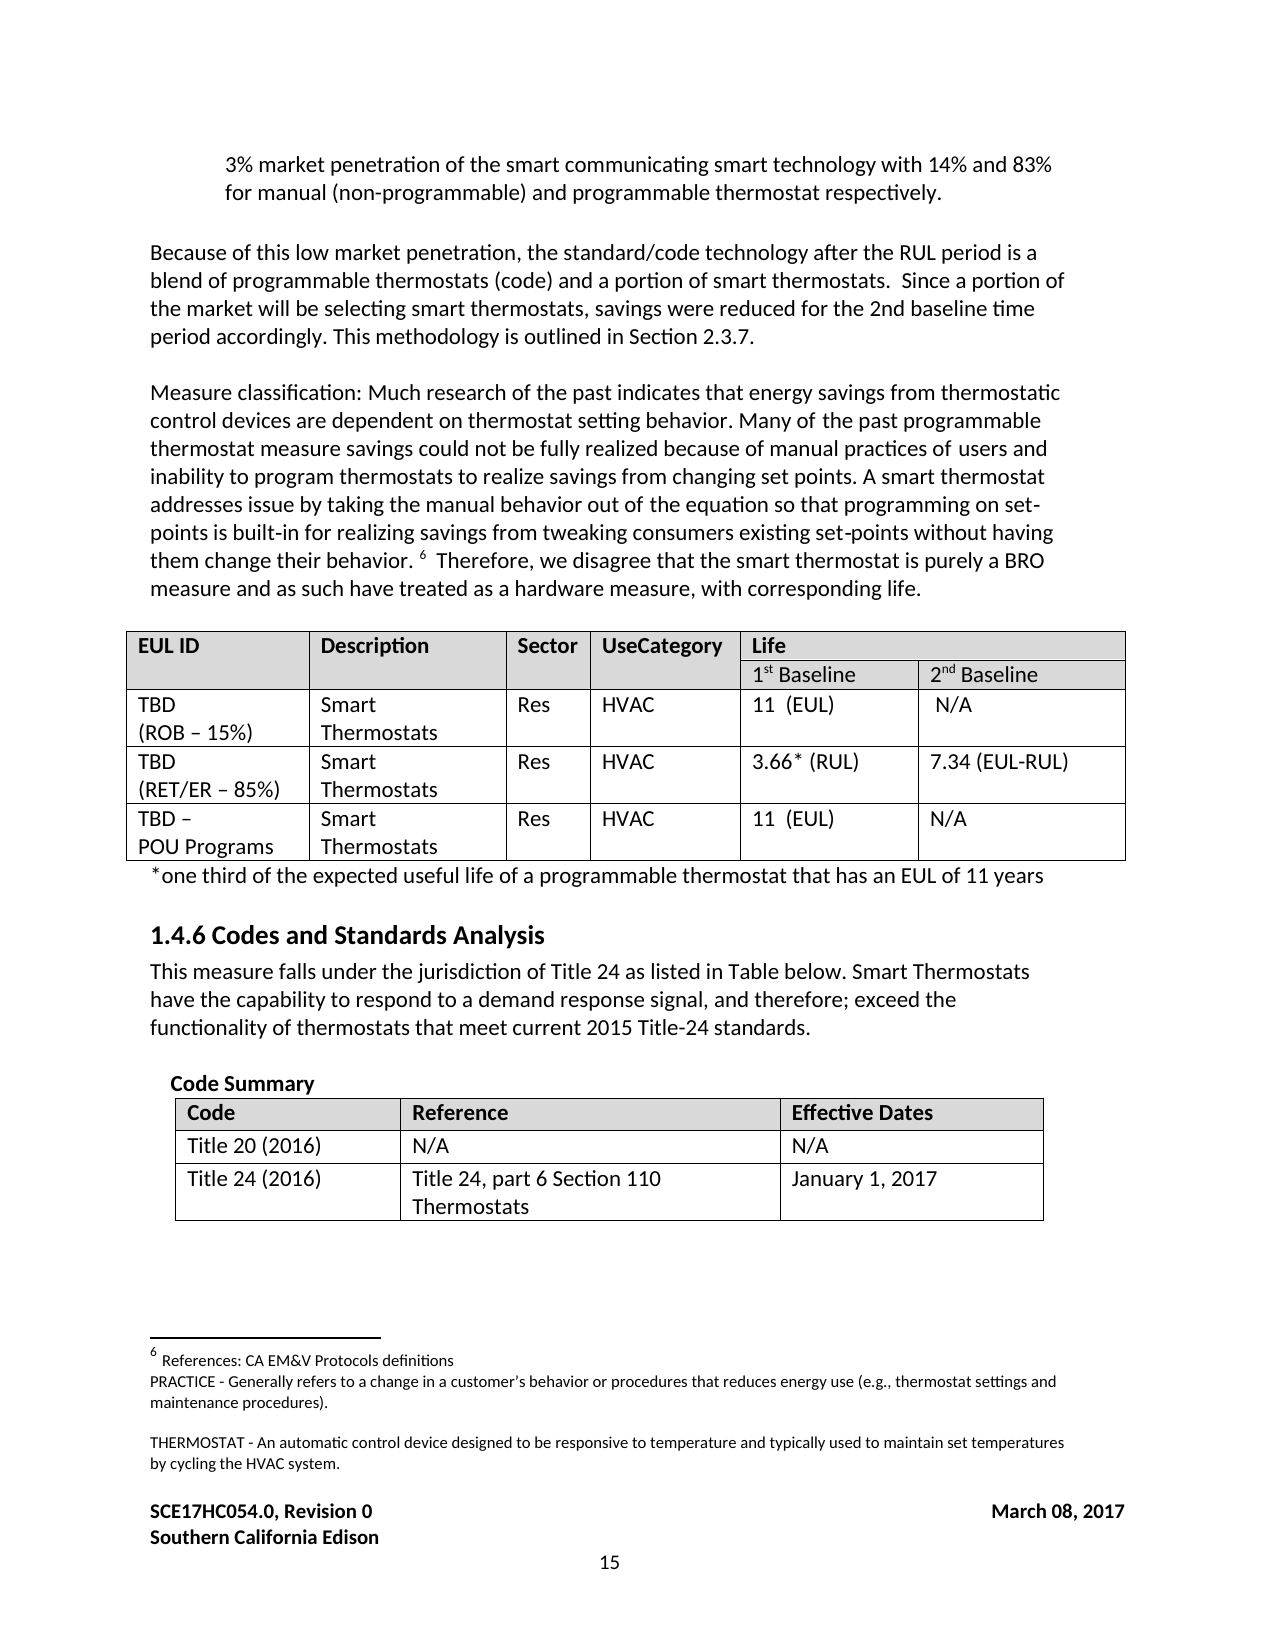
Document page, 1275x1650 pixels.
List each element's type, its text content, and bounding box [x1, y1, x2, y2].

table_cell N/A [401, 1131, 780, 1163]
table_cell HVAC [591, 747, 740, 803]
table_header UseCategory [591, 632, 740, 689]
text Measure classification: Much research of the past indicates that energy savings from thermostatic control devices are dependent on thermostat setting behavior. Many of the past programmable thermostat measure savings could not be fully realized because of manual practices of users and inability to program thermostats to realize savings from changing set points. A smart thermostat addresses issue by taking the manual behavior out of the equation so that programming on set‐points is built‐in for realizing savings from tweaking consumers existing set‐points without having them change their behavior. Therefore, we disagree that the smart thermostat is purely a BRO measure and as such have treated as a hardware measure, with corresponding life. [150, 378, 1069, 602]
table_cell 2nd Baseline [919, 661, 1125, 689]
table_cell January 1, 2017 [781, 1164, 1043, 1220]
table_cell Title 20 (2016) [176, 1131, 400, 1163]
text *one third of the expected useful life of a programmable thermostat that has an EUL of 11 years [150, 861, 1069, 889]
table_header Effective Dates [781, 1099, 1043, 1130]
table_cell Title 24 (2016) [176, 1164, 400, 1220]
table_cell 11 (EUL) [741, 804, 918, 860]
table_cell N/A [919, 804, 1125, 860]
table_header Reference [401, 1099, 780, 1130]
table_cell 11 (EUL) [741, 690, 918, 746]
text This measure falls under the jurisdiction of Title 24 as listed in Table below. Smart Thermostats have the capability to respond to a demand response signal, and therefore; exceed the functionality of thermostats that meet current 2015 Title-24 standards. [150, 957, 1069, 1041]
table_header Sector [507, 632, 590, 689]
text Code Summary [150, 1069, 1069, 1097]
table_header Description [310, 632, 506, 689]
table_cell 7.34 (EUL-RUL) [919, 747, 1125, 803]
table_cell N/A [919, 690, 1125, 746]
table_cell Smart Thermostats [310, 804, 506, 860]
table_cell HVAC [591, 690, 740, 746]
text Because of this low market penetration, the standard/code technology after the RUL period is a blend of programmable thermostats (code) and a portion of smart thermostats. Since a portion of the market will be selecting smart thermostats, savings were reduced for the 2nd baseline time period accordingly. This methodology is outlined in Section 2.3.7. [150, 238, 1069, 350]
table_cell N/A [781, 1131, 1043, 1163]
table_cell Smart Thermostats [310, 690, 506, 746]
table_header EUL ID [127, 632, 309, 689]
table_cell TBD – POU Programs [127, 804, 309, 860]
table_cell HVAC [591, 804, 740, 860]
table_header Code [176, 1099, 400, 1130]
table_cell 1st Baseline [741, 661, 918, 689]
table_cell Smart Thermostats [310, 747, 506, 803]
table_cell Res [507, 690, 590, 746]
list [187, 150, 1069, 206]
table_cell 3.66* (RUL) [741, 747, 918, 803]
table_header Life [741, 632, 1125, 659]
table_cell Title 24, part 6 Section 110 Thermostats [401, 1164, 780, 1220]
table_cell TBD (RET/ER – 85%) [127, 747, 309, 803]
subtitle 1.4.6 Codes and Standards Analysis [150, 918, 1069, 951]
table_cell Res [507, 747, 590, 803]
table_cell Res [507, 804, 590, 860]
table_cell TBD (ROB – 15%) [127, 690, 309, 746]
